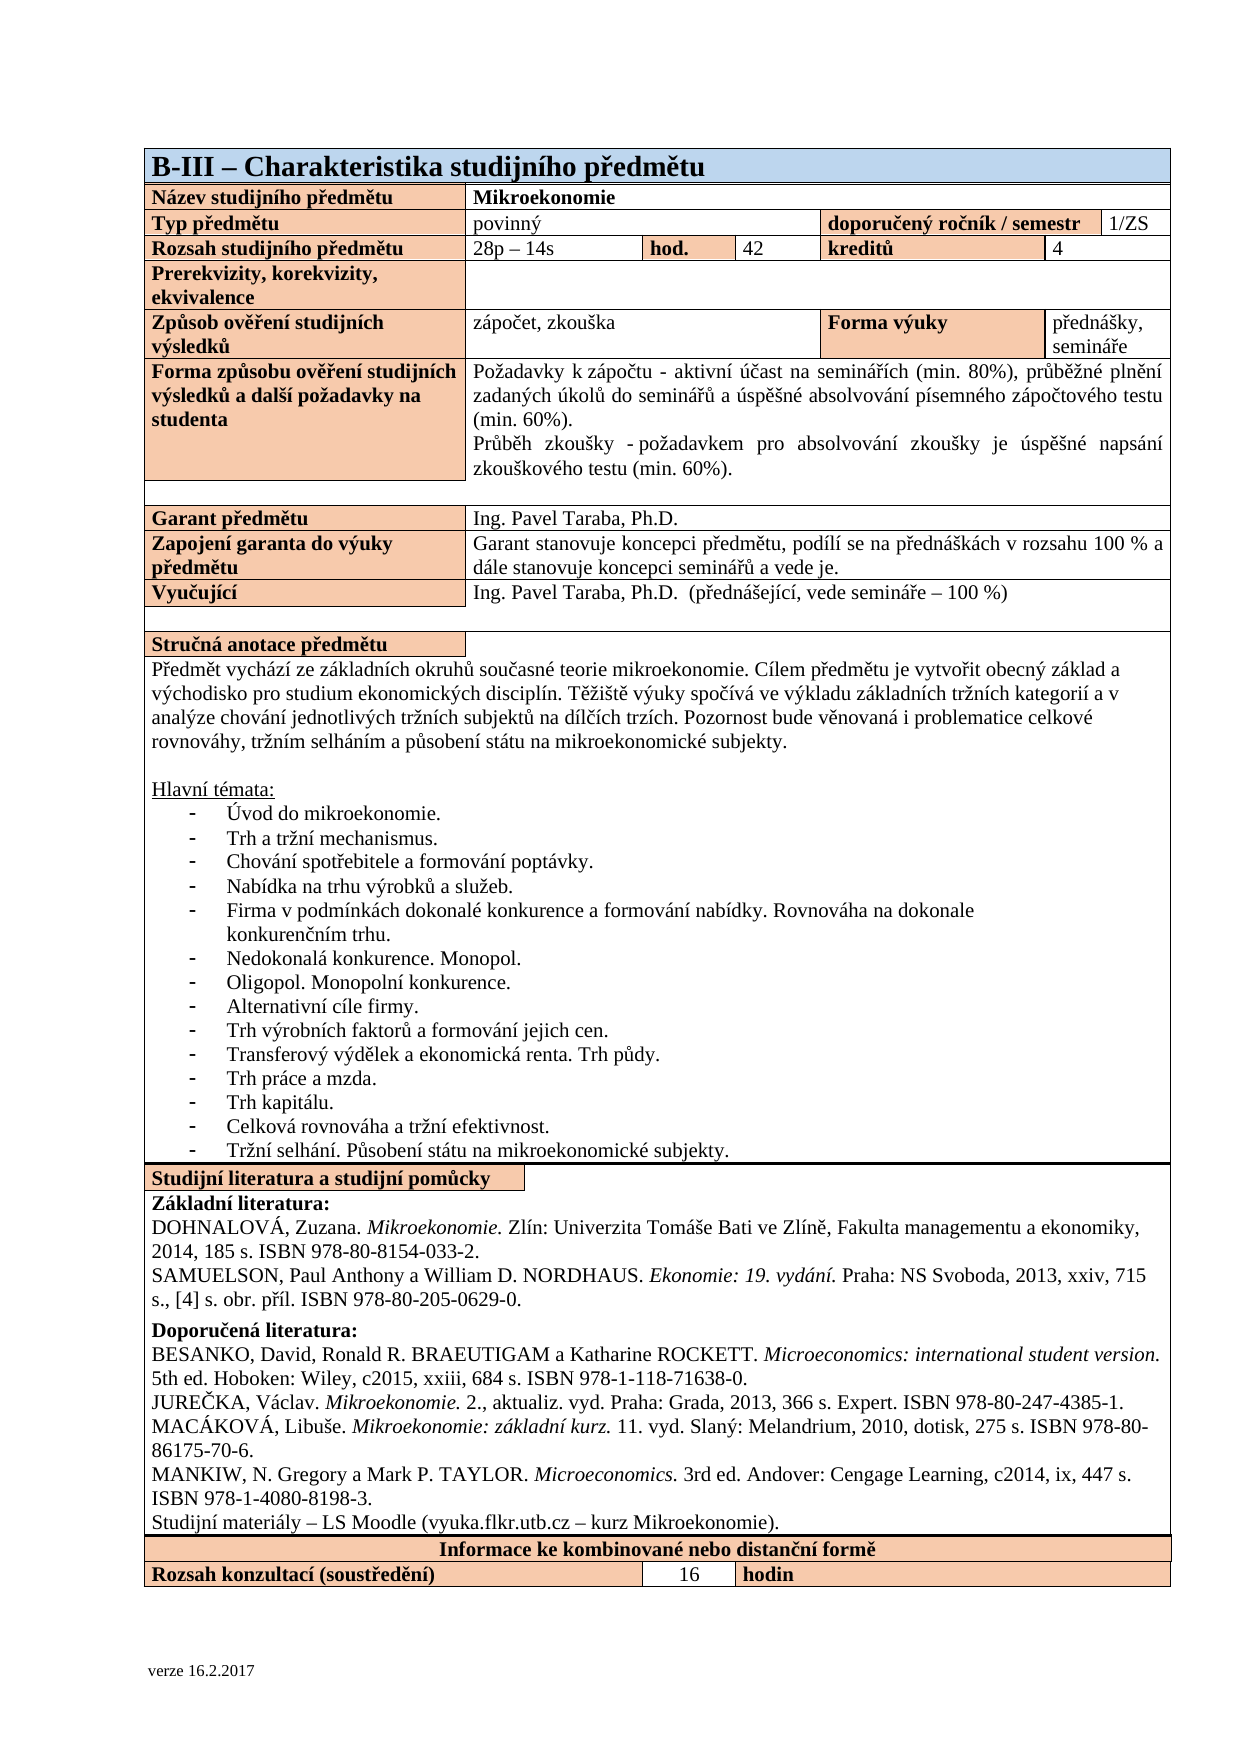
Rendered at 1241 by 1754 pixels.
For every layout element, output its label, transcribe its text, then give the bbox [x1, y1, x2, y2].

table_cell Základní literatura: DOHNALOVÁ, Zuzana. Mikroekonomie. Zlín: Univerzita Tomáše Bati ve Zlíně, Fakulta managementu a ekonomiky, 2014, 185 s. ISBN 978-80-8154-033-2. SAMUELSON, Paul Anthony a William D. NORDHAUS. Ekonomie: 19. vydání. Praha: NS Svoboda, 2013, xxiv, 715 s., [4] s. obr. příl. ISBN 978-80-205-0629-0. Doporučená literatura: BESANKO, David, Ronald R. BRAEUTIGAM a Katharine ROCKETT. Microeconomics: international student version. 5th ed. Hoboken: Wiley, c2015, xxiii, 684 s. ISBN 978-1-118-71638-0. JUREČKA, Václav. Mikroekonomie. 2., aktualiz. vyd. Praha: Grada, 2013, 366 s. Expert. ISBN 978-80-247-4385-1. MACÁKOVÁ, Libuše. Mikroekonomie: základní kurz. 11. vyd. Slaný: Melandrium, 2010, dotisk, 275 s. ISBN 978-80-86175-70-6. MANKIW, N. Gregory a Mark P. TAYLOR. Microeconomics. 3rd ed. Andover: Cengage Learning, c2014, ix, 447 s. ISBN 978-1-4080-8198-3. Studijní materiály – LS Moodle (vyuka.flkr.utb.cz – kurz Mikroekonomie). [145, 1190, 1170, 1534]
table_cell kreditů [821, 236, 1044, 259]
table_cell Předmět vychází ze základních okruhů současné teorie mikroekonomie. Cílem předmětu je vytvořit obecný základ a východisko pro studium ekonomických disciplín. Těžiště výuky spočívá ve výkladu základních tržních kategorií a v analýze chování jednotlivých tržních subjektů na dílčích trzích. Pozornost bude věnovaná i problematice celkové rovnováhy, tržním selháním a působení státu na mikroekonomické subjekty. Hlavní témata: Úvod do mikroekonomie. Trh a tržní mechanismus. Chování spotřebitele a formování poptávky. Nabídka na trhu výrobků a služeb. Firma v podmínkách dokonalé konkurence a formování nabídky. Rovnováha na dokonale konkurenčním trhu. Nedokonalá konkurence. Monopol. Oligopol. Monopolní konkurence. Alternativní cíle firmy. Trh výrobních faktorů a formování jejich cen. Transferový výdělek a ekonomická renta. Trh půdy. Trh práce a mzda. Trh kapitálu. Celková rovnováha a tržní efektivnost. Tržní selhání. Působení státu na mikroekonomické subjekty. [145, 656, 1170, 1162]
table_cell doporučený ročník / semestr [821, 210, 1101, 234]
table_cell 28p – 14s [466, 236, 642, 259]
table_cell Garant předmětu [145, 506, 465, 530]
table_cell Forma výuky [821, 310, 1044, 358]
table_cell Typ předmětu [145, 210, 465, 234]
table_cell 16 [643, 1562, 735, 1586]
table_cell Informace ke kombinované nebo distanční formě [145, 1537, 1171, 1561]
table_cell Název studijního předmětu [145, 185, 465, 209]
table_cell Rozsah studijního předmětu [145, 236, 465, 259]
table_cell přednášky, semináře [1046, 310, 1170, 358]
table_cell 42 [736, 236, 820, 259]
table_cell Zapojení garanta do výuky předmětu [145, 531, 465, 579]
table_cell Mikroekonomie [466, 185, 1170, 209]
table_cell Vyučující [145, 580, 465, 606]
table_cell zápočet, zkouška [466, 310, 820, 358]
table_cell [525, 1165, 1170, 1190]
table_cell Studijní literatura a studijní pomůcky [145, 1165, 524, 1190]
table_cell Ing. Pavel Taraba, Ph.D. [466, 506, 1170, 530]
table_cell Ing. Pavel Taraba, Ph.D. (přednášející, vede semináře – 100 %) [466, 580, 1170, 606]
table_cell Garant stanovuje koncepci předmětu, podílí se na přednáškách v rozsahu 100 % a dále stanovuje koncepci seminářů a vede je. [466, 531, 1170, 579]
table_cell [145, 606, 1170, 631]
table_cell Forma způsobu ověření studijních výsledků a další požadavky na studenta [145, 359, 465, 480]
table_cell [466, 261, 1170, 309]
table_cell Stručná anotace předmětu [145, 632, 465, 656]
table_cell [466, 632, 1170, 656]
table_cell hod. [643, 236, 735, 259]
table_cell Požadavky k zápočtu - aktivní účast na seminářích (min. 80%), průběžné plnění zadaných úkolů do seminářů a úspěšné absolvování písemného zápočtového testu (min. 60%). Průběh zkoušky - požadavkem pro absolvování zkoušky je úspěšné napsání zkouškového testu (min. 60%). [466, 359, 1170, 480]
table_cell Rozsah konzultací (soustředění) [145, 1562, 642, 1586]
table_header B-III – Charakteristika studijního předmětu [145, 149, 1170, 182]
table_cell [145, 480, 1170, 505]
table_cell povinný [466, 210, 820, 234]
table_cell 4 [1046, 236, 1170, 259]
table_cell Prerekvizity, korekvizity, ekvivalence [145, 261, 465, 309]
table_cell 1/ZS [1102, 210, 1170, 234]
table_cell Způsob ověření studijních výsledků [145, 310, 465, 358]
table_cell hodin [736, 1562, 1170, 1586]
